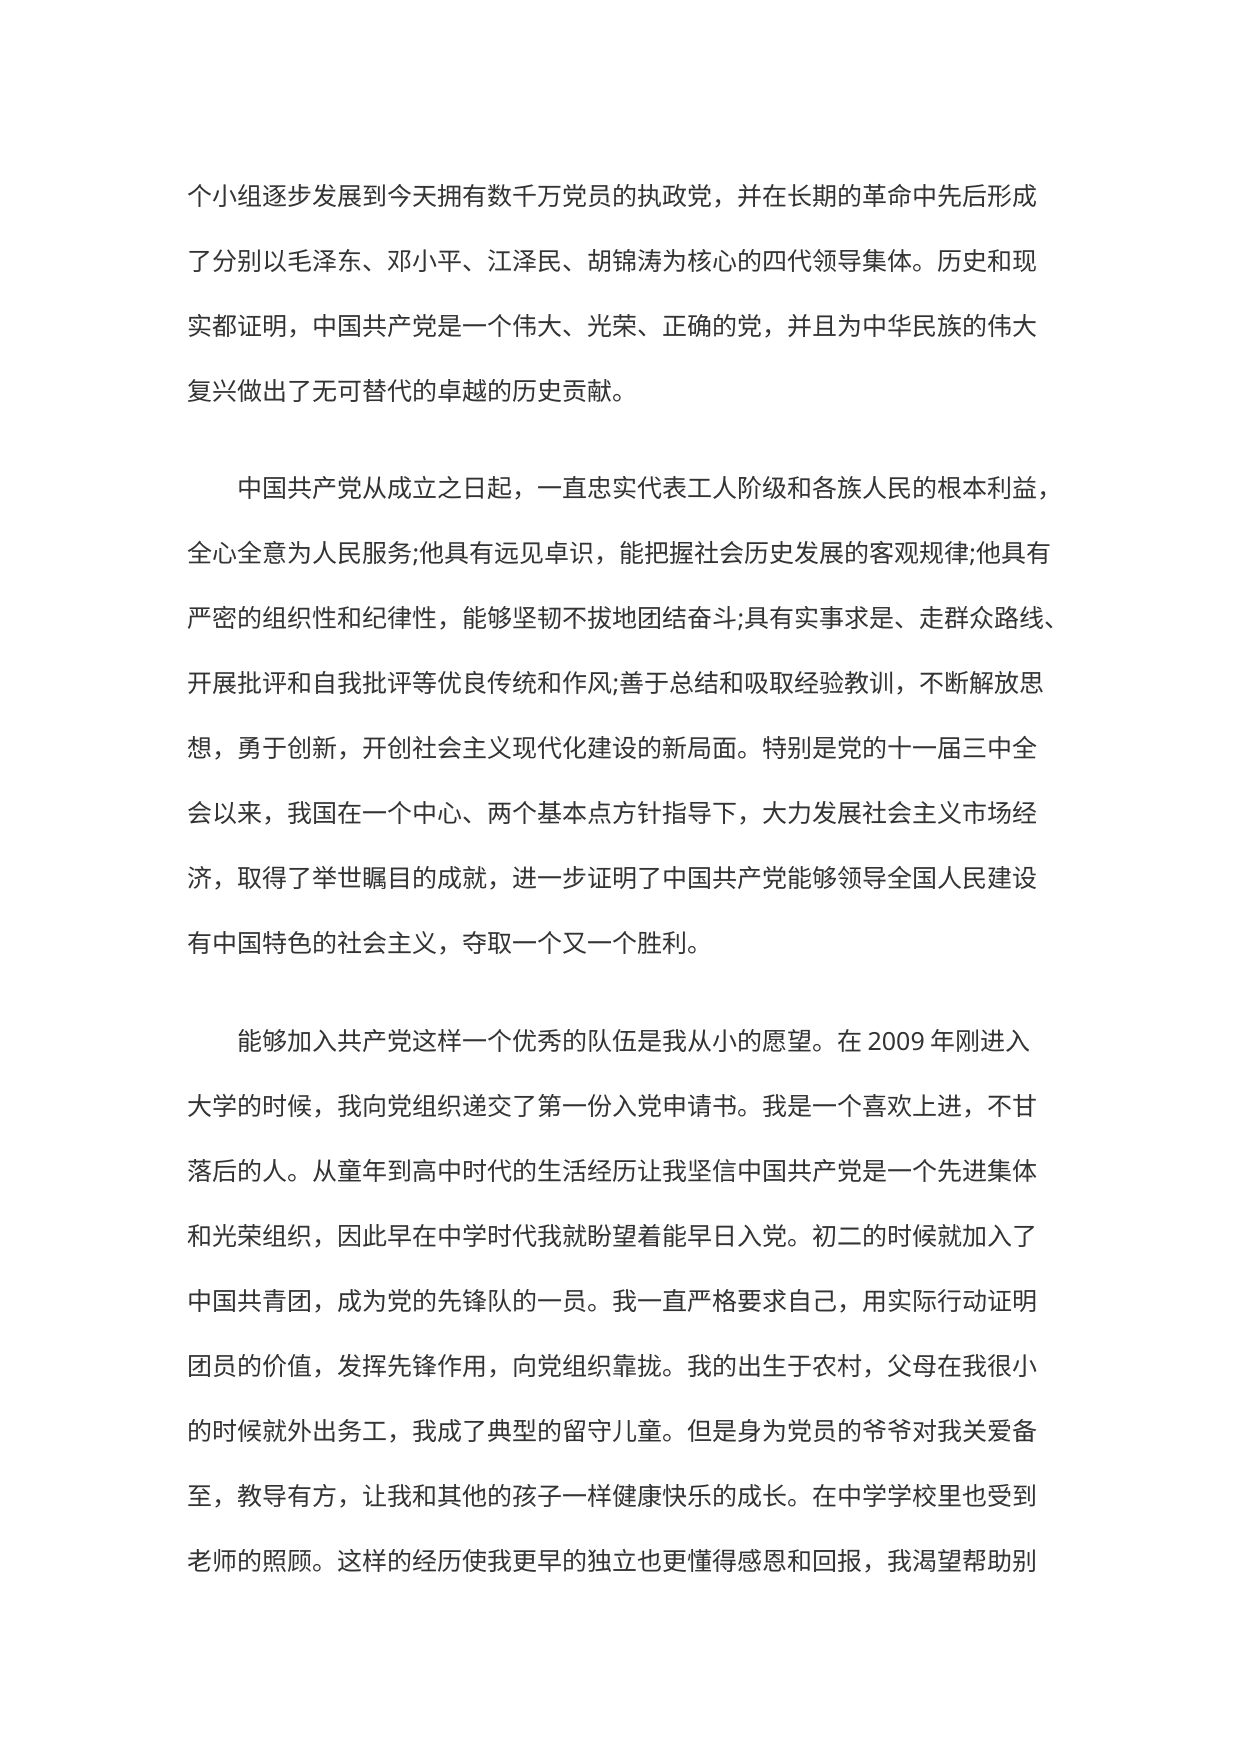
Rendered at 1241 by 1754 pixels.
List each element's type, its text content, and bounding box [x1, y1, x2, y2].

text 中国共产党从成立之日起，一直忠实代表工人阶级和各族人民的根本利益，全心全意为人民服务;他具有远见卓识，能把握社会历史发展的客观规律;他具有严密的组织性和纪律性，能够坚韧不拔地团结奋斗;具有实事求是、走群众路线、开展批评和自我批评等优良传统和作风;善于总结和吸取经验教训，不断解放思想，勇于创新，开创社会主义现代化建设的新局面。特别是党的十一届三中全会以来，我国在一个中心、两个基本点方针指导下，大力发展社会主义市场经济，取得了举世瞩目的成就，进一步证明了中国共产党能够领导全国人民建设有中国特色的社会主义，夺取一个又一个胜利。 [187, 454, 1053, 974]
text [187, 162, 1053, 422]
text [187, 1007, 1053, 1592]
